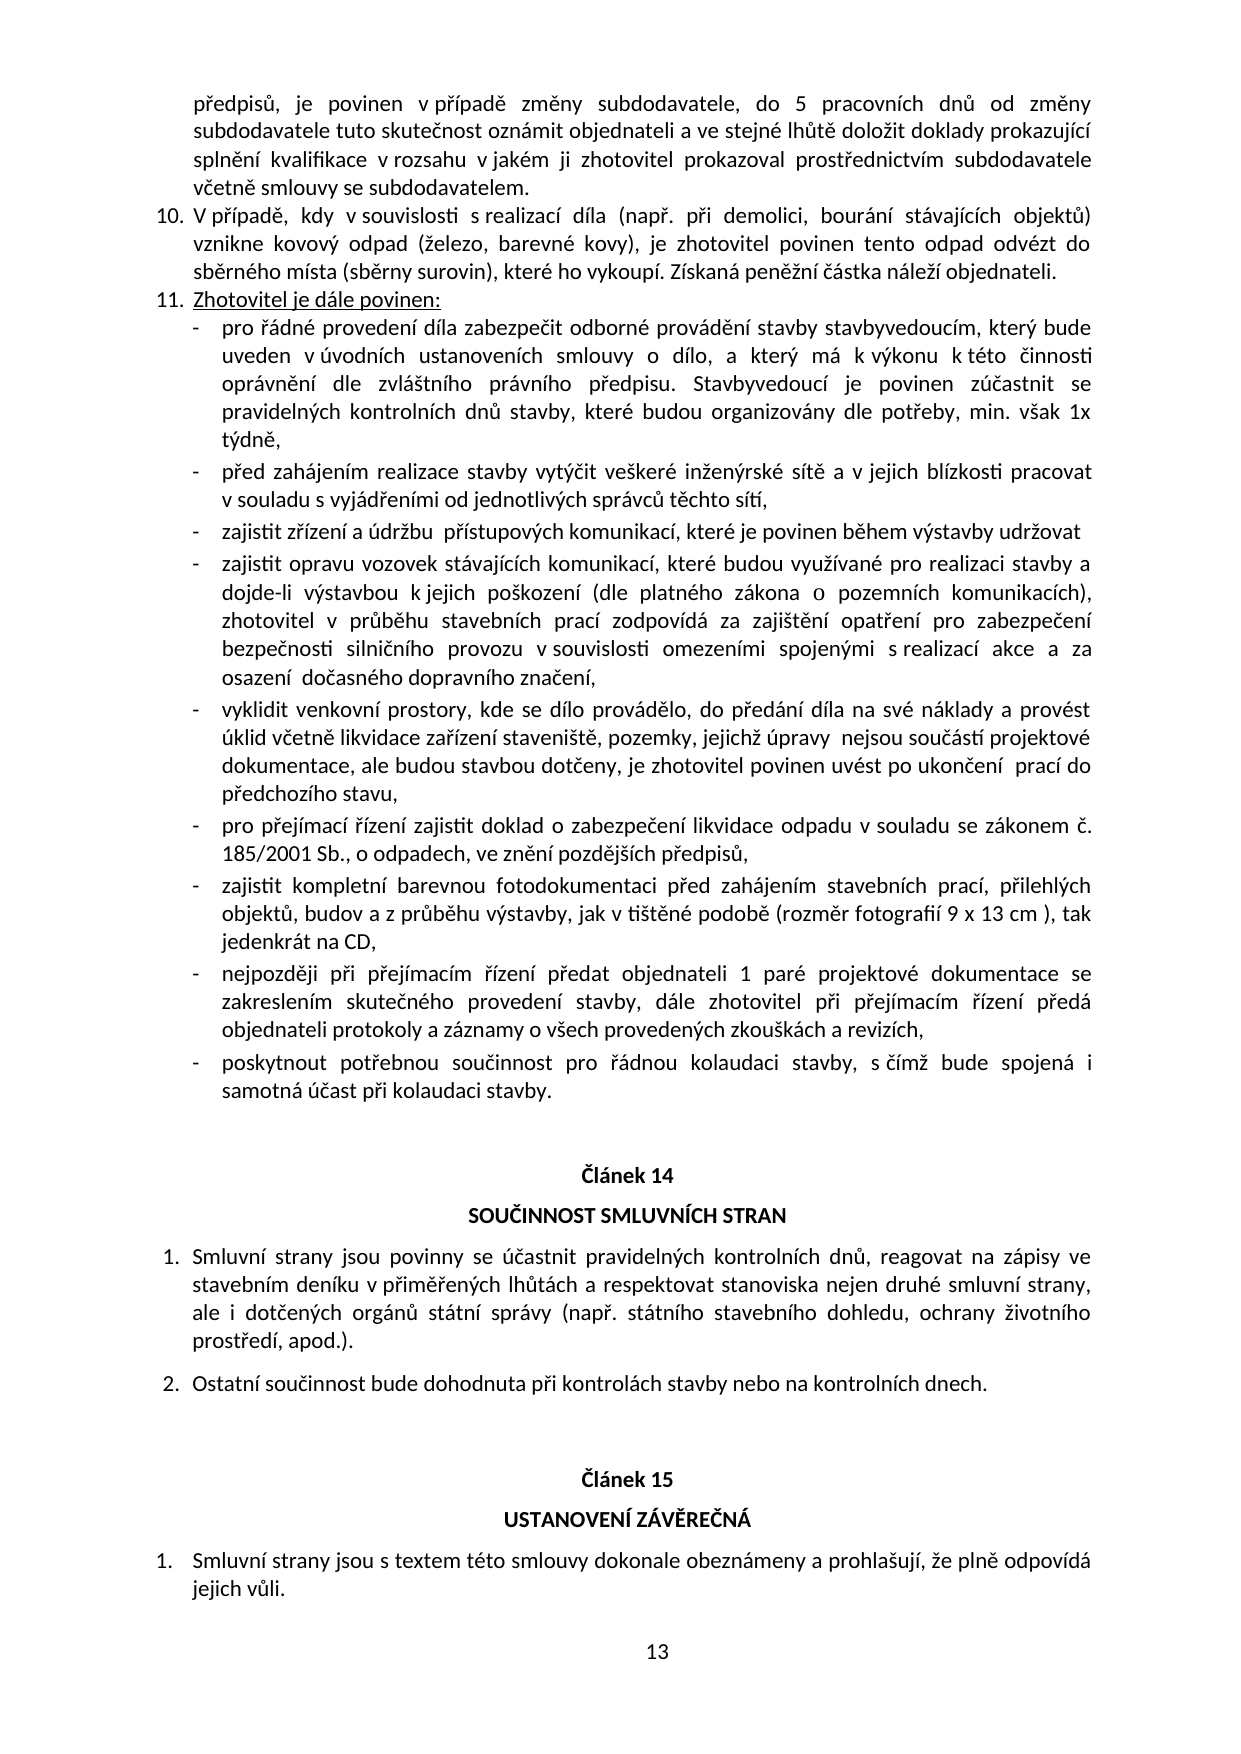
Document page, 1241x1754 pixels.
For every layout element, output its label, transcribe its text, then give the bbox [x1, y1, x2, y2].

text Součinnost smluvních stran [162, 1201, 1093, 1229]
list Zhotovitel je dále povinen: [156, 285, 1093, 313]
list Smluvní strany jsou s textem této smlouvy dokonale obeznámeny a prohlašují, že plně odpovídá jejich vůli. [155, 1546, 1093, 1602]
list zajistit zřízení a údržbu přístupových komunikací, které je povinen během výstavby udržovat [192, 517, 1093, 545]
list V případě, kdy v souvislosti s realizací díla (např. při demolici, bourání stávajících objektů) vznikne kovový odpad (železo, barevné kovy), je zhotovitel povinen tento odpad odvézt do sběrného místa (sběrny surovin), které ho vykoupí. Získaná peněžní částka náleží objednateli. [156, 201, 1093, 285]
list Ostatní součinnost bude dohodnuta při kontrolách stavby nebo na kontrolních dnech. [162, 1369, 1093, 1397]
list zajistit opravu vozovek stávajících komunikací, které budou využívané pro realizaci stavby a dojde-li výstavbou k jejich poškození (dle platného zákona o pozemních komunikacích), zhotovitel v průběhu stavebních prací zodpovídá za zajištění opatření pro zabezpečení bezpečnosti silničního provozu v souvislosti omezeními spojenými s realizací akce a za osazení dočasného dopravního značení, [192, 549, 1093, 691]
list Smluvní strany jsou povinny se účastnit pravidelných kontrolních dnů, reagovat na zápisy ve stavebním deníku v přiměřených lhůtách a respektovat stanoviska nejen druhé smluvní strany, ale i dotčených orgánů státní správy (např. státního stavebního dohledu, ochrany životního prostředí, apod.). [162, 1242, 1093, 1354]
text Ustanovení závěrečná [162, 1506, 1093, 1534]
list nejpozději při přejímacím řízení předat objednateli 1 paré projektové dokumentace se zakreslením skutečného provedení stavby, dále zhotovitel při přejímacím řízení předá objednateli protokoly a záznamy o všech provedených zkouškách a revizích, [192, 959, 1093, 1043]
list pro řádné provedení díla zabezpečit odborné provádění stavby stavbyvedoucím, který bude uveden v úvodních ustanoveních smlouvy o dílo, a který má k výkonu k této činnosti oprávnění dle zvláštního právního předpisu. Stavbyvedoucí je povinen zúčastnit se pravidelných kontrolních dnů stavby, které budou organizovány dle potřeby, min. však 1x týdně, [192, 313, 1093, 453]
subtitle Článek 14 [162, 1161, 1093, 1189]
list před zahájením realizace stavby vytýčit veškeré inženýrské sítě a v jejich blízkosti pracovat v souladu s vyjádřeními od jednotlivých správců těchto sítí, [192, 457, 1093, 513]
list vyklidit venkovní prostory, kde se dílo provádělo, do předání díla na své náklady a provést úklid včetně likvidace zařízení staveniště, pozemky, jejichž úpravy nejsou součástí projektové dokumentace, ale budou stavbou dotčeny, je zhotovitel povinen uvést po ukončení prací do předchozího stavu, [192, 695, 1093, 807]
subtitle Článek 15 [162, 1465, 1093, 1493]
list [156, 89, 1093, 201]
list poskytnout potřebnou součinnost pro řádnou kolaudaci stavby, s čímž bude spojená i samotná účast při kolaudaci stavby. [192, 1048, 1093, 1104]
list pro přejímací řízení zajistit doklad o zabezpečení likvidace odpadu v souladu se zákonem č. 185/2001 Sb., o odpadech, ve znění pozdějších předpisů, [192, 811, 1093, 867]
list zajistit kompletní barevnou fotodokumentaci před zahájením stavebních prací, přilehlých objektů, budov a z průběhu výstavby, jak v tištěné podobě (rozměr fotografií 9 x cm ), tak jedenkrát na CD, [192, 871, 1093, 955]
